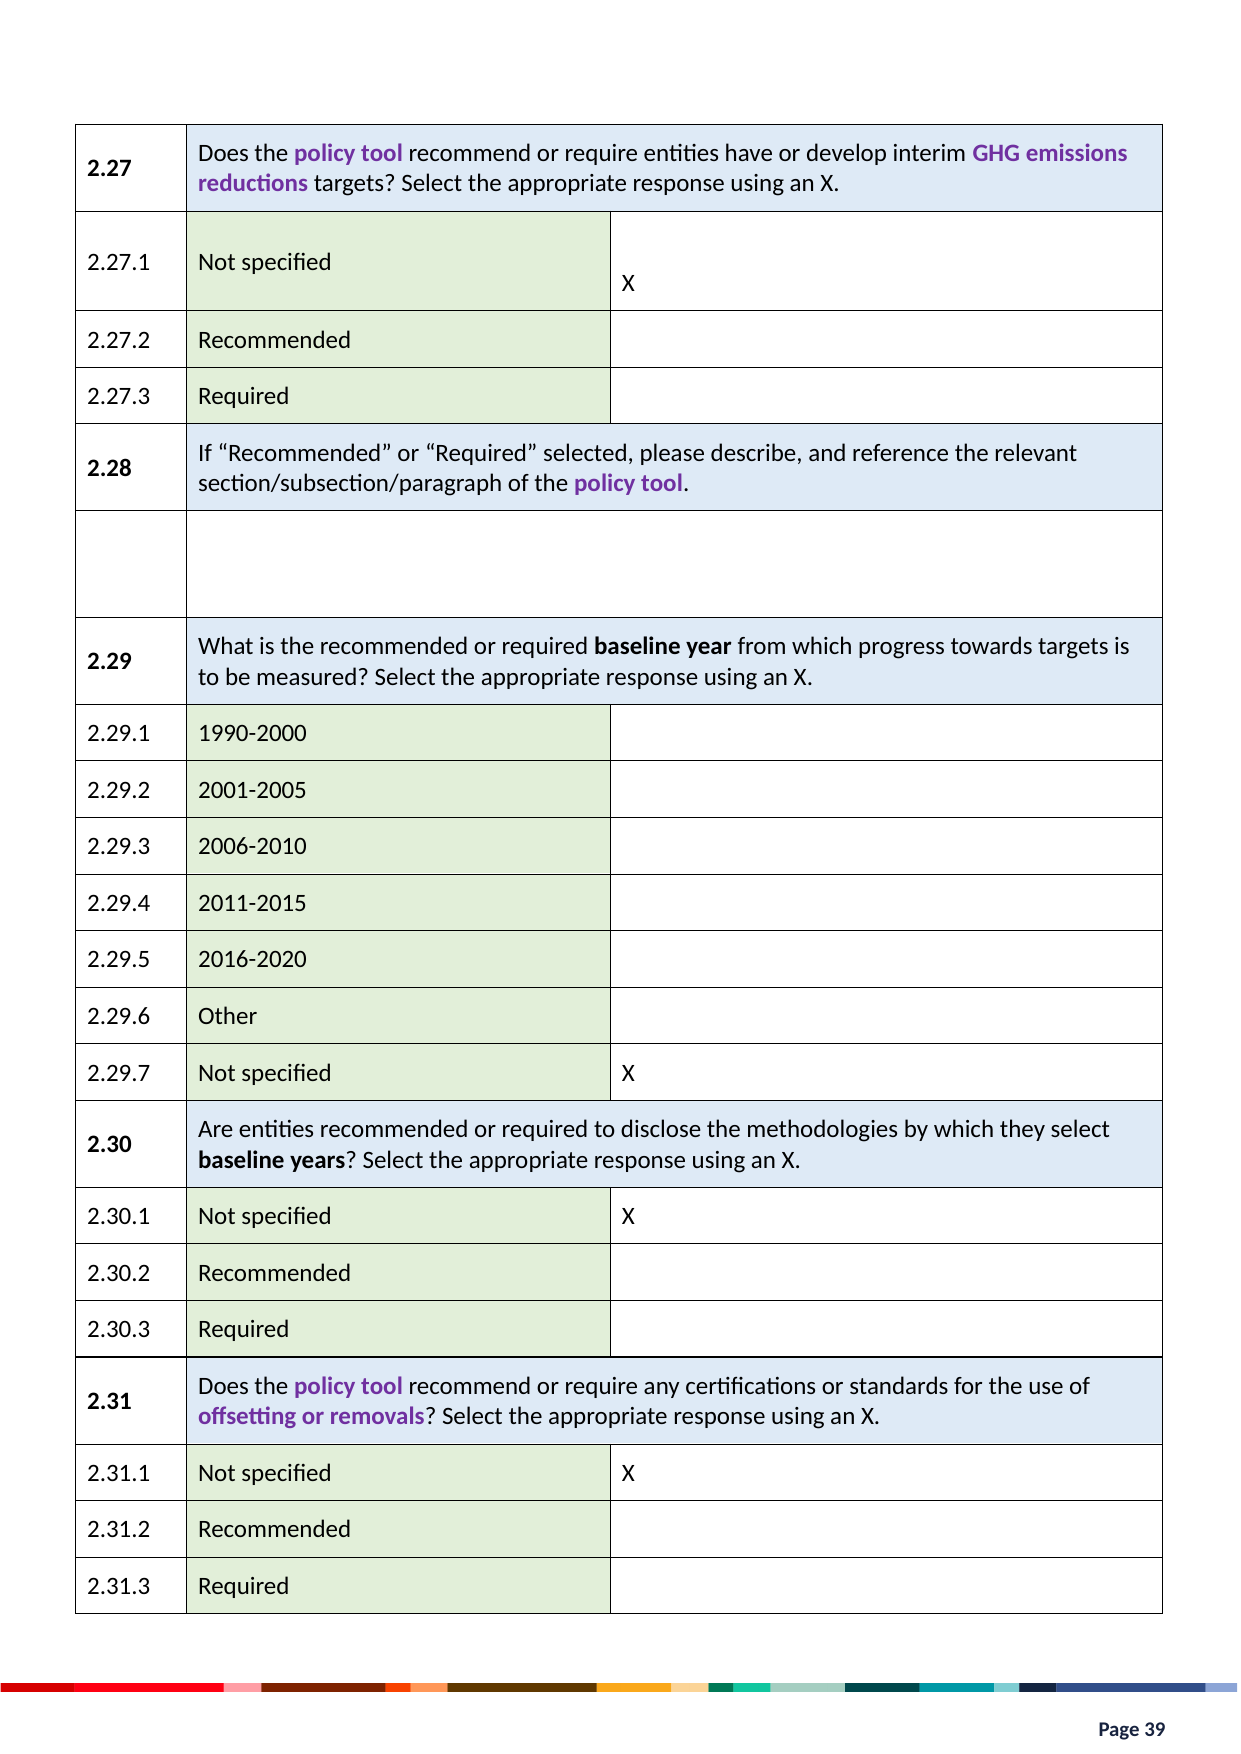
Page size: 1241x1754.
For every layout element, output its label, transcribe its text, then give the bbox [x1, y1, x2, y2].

table_cell [611, 931, 1162, 987]
table_cell 2.30 [76, 1101, 186, 1187]
table_cell Recommended [187, 311, 610, 367]
table_cell Other [187, 988, 610, 1043]
table_cell Does the policy tool recommend or require entities have or develop interim GHG emissions reductions targets? Select the appropriate response using an X. [187, 125, 1162, 211]
table_cell [611, 1558, 1162, 1613]
table_cell Not specified [187, 1445, 610, 1500]
table_cell 2.29.7 [76, 1044, 186, 1100]
table_cell [76, 511, 186, 617]
table_cell [187, 511, 1162, 617]
table_cell 2.27.2 [76, 311, 186, 367]
table_cell [611, 988, 1162, 1043]
table_cell Required [187, 1558, 610, 1613]
table_cell X [611, 1445, 1162, 1500]
table_cell 2.31 [76, 1358, 186, 1443]
table_cell 2.27.3 [76, 368, 186, 423]
table_cell X [611, 1044, 1162, 1100]
table_cell [611, 875, 1162, 930]
table_cell 2.29.3 [76, 818, 186, 873]
table_cell 2001-2005 [187, 761, 610, 817]
table_cell 2.29.6 [76, 988, 186, 1043]
table_cell Does the policy tool recommend or require any certifications or standards for the use of offsetting or removals? Select the appropriate response using an X. [187, 1358, 1162, 1443]
table_cell 2.29.4 [76, 875, 186, 930]
table_cell 2.28 [76, 424, 186, 510]
table_cell 2.31.1 [76, 1445, 186, 1500]
table_cell [611, 761, 1162, 817]
table_cell 2.30.3 [76, 1301, 186, 1356]
table_cell 2016-2020 [187, 931, 610, 987]
table_cell [611, 1301, 1162, 1356]
table_cell 2006-2010 [187, 818, 610, 873]
table_cell 2.27 [76, 125, 186, 211]
table_cell Are entities recommended or required to disclose the methodologies by which they select baseline years? Select the appropriate response using an X. [187, 1101, 1162, 1187]
table_cell X [611, 1188, 1162, 1243]
table_cell Required [187, 1301, 610, 1356]
table_cell If “Recommended” or “Required” selected, please describe, and reference the relevant section/subsection/paragraph of the policy tool. [187, 424, 1162, 510]
table_cell [611, 368, 1162, 423]
table_cell 2.29.1 [76, 705, 186, 760]
table_cell 2.30.2 [76, 1244, 186, 1300]
table_cell 2.27.1 [76, 212, 186, 310]
table_cell 1990-2000 [187, 705, 610, 760]
table_cell Required [187, 368, 610, 423]
table_cell 2.29 [76, 618, 186, 704]
table_cell X [611, 212, 1162, 310]
table_cell 2.31.2 [76, 1501, 186, 1557]
table_cell 2011-2015 [187, 875, 610, 930]
table_cell Not specified [187, 1044, 610, 1100]
table_cell [611, 311, 1162, 367]
table_cell Not specified [187, 1188, 610, 1243]
table_cell Recommended [187, 1501, 610, 1557]
table_cell [611, 705, 1162, 760]
picture [0, 1683, 1236, 1692]
table_cell [611, 1244, 1162, 1300]
table_cell 2.29.2 [76, 761, 186, 817]
table_cell 2.31.3 [76, 1558, 186, 1613]
table_cell [611, 818, 1162, 873]
table_cell 2.29.5 [76, 931, 186, 987]
table_cell Not specified [187, 212, 610, 310]
table_cell 2.30.1 [76, 1188, 186, 1243]
table_cell What is the recommended or required baseline year from which progress towards targets is to be measured? Select the appropriate response using an X. [187, 618, 1162, 704]
table_cell Recommended [187, 1244, 610, 1300]
table_cell [611, 1501, 1162, 1557]
